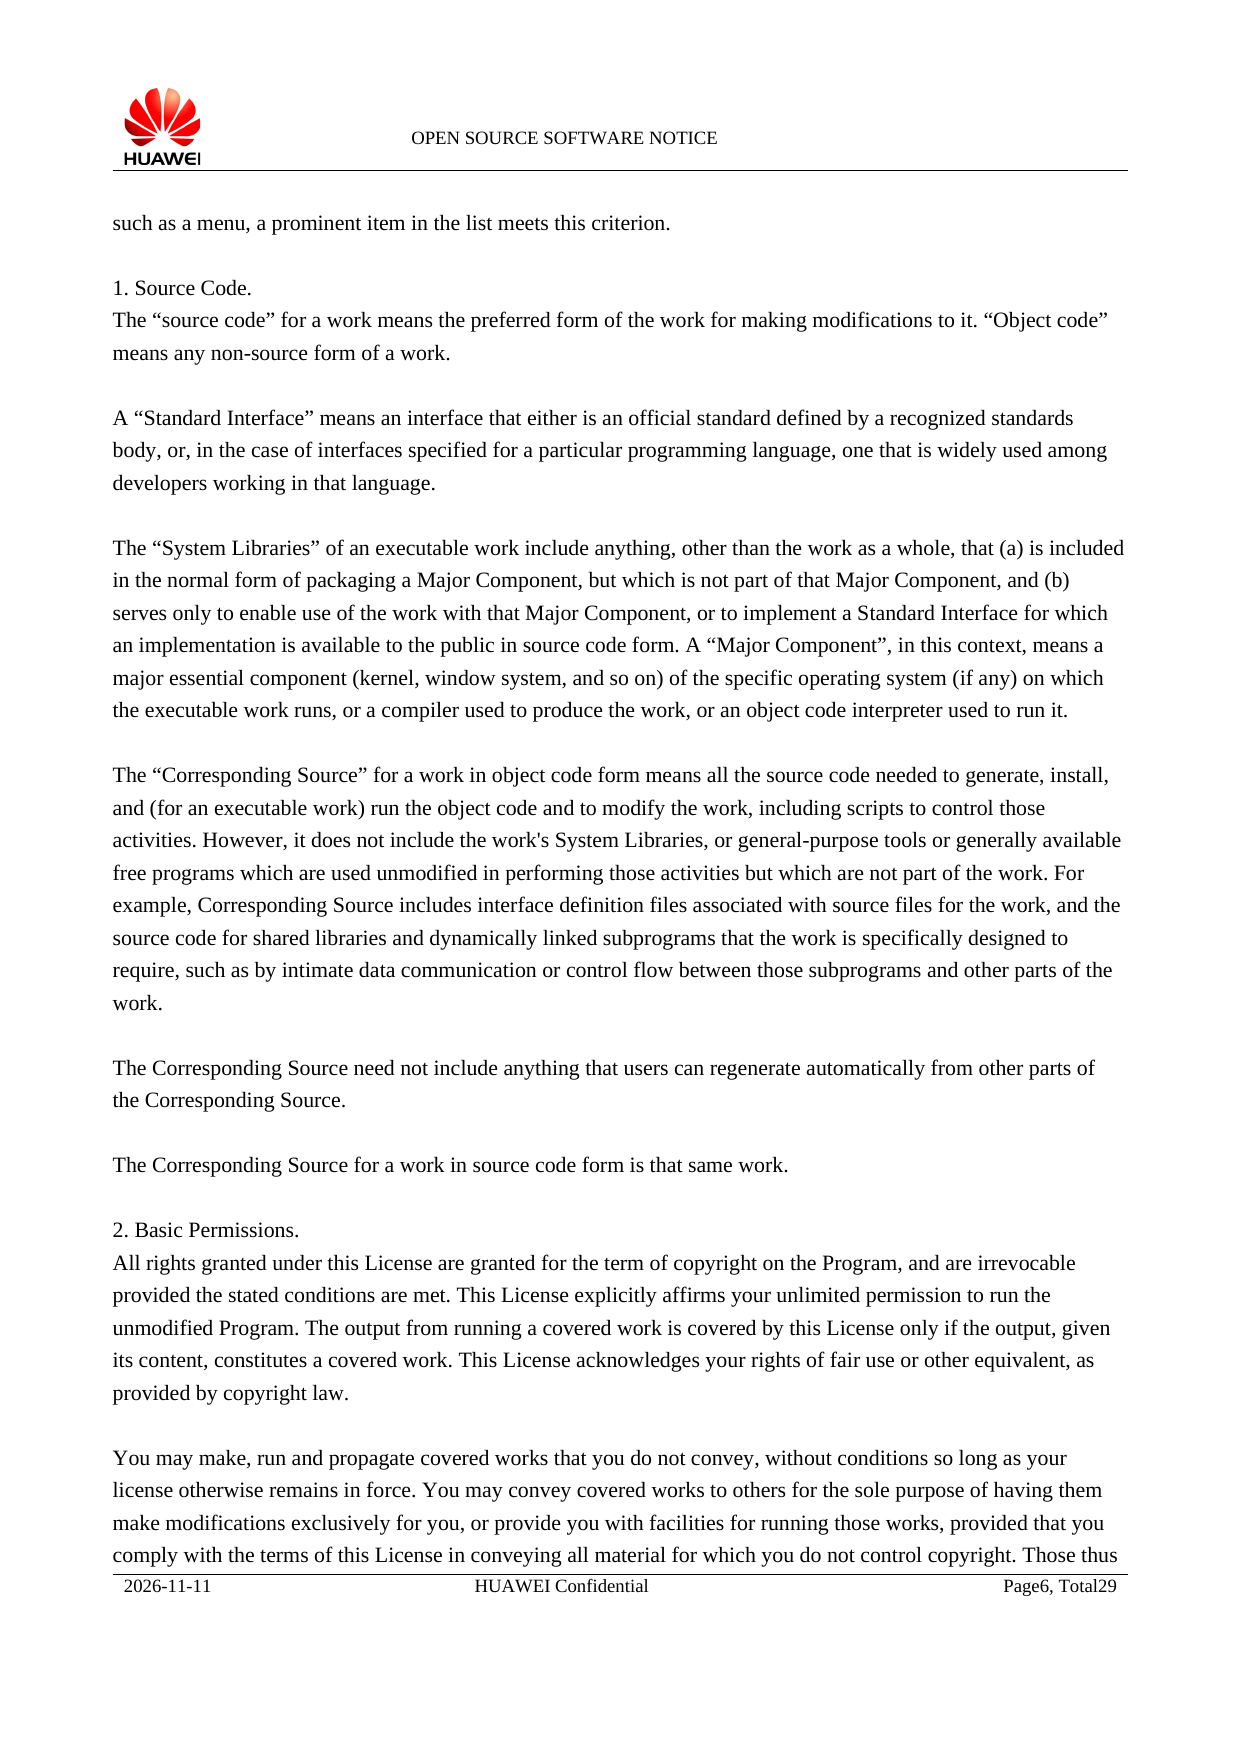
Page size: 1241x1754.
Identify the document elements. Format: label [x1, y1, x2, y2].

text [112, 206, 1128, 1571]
picture [124, 88, 201, 165]
